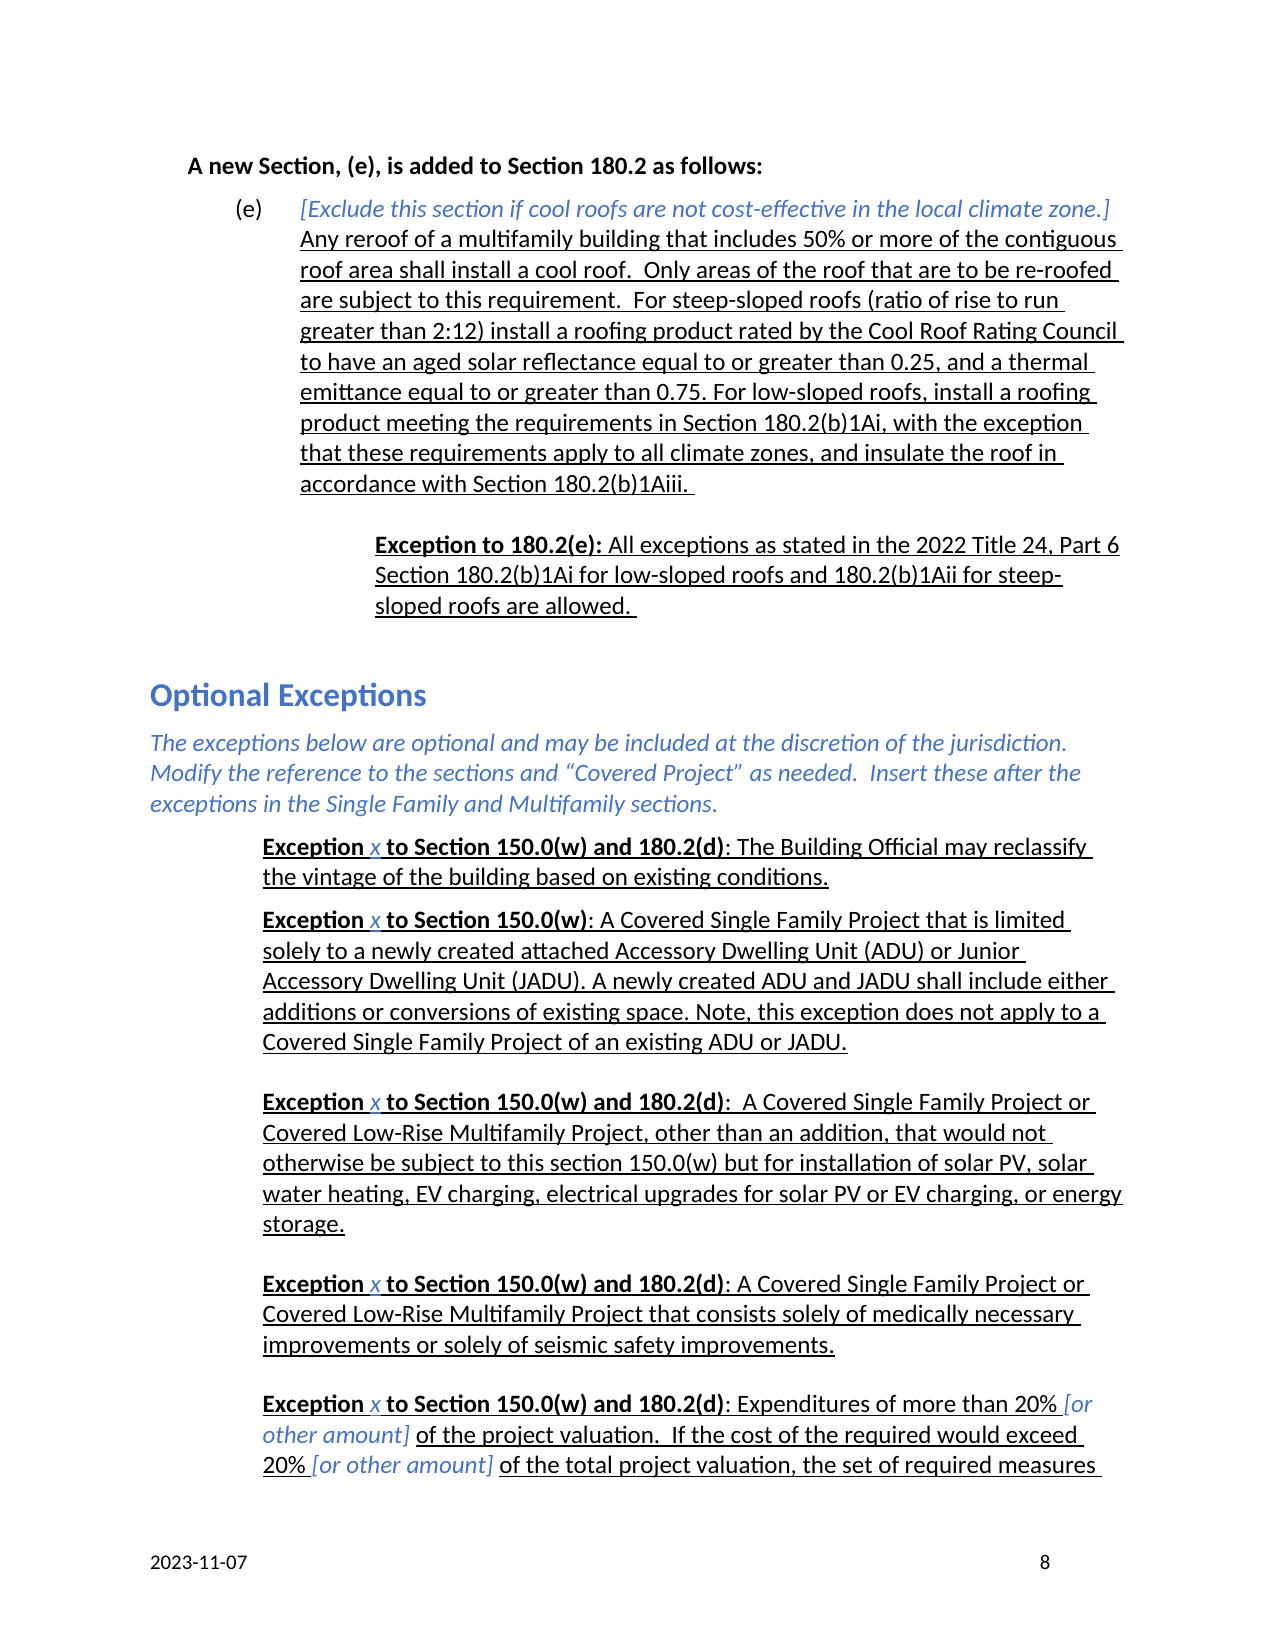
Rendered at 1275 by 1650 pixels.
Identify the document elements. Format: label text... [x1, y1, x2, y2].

text Exception x to Section 150.0(w) and 180.2(d): The Building Official may reclassify the vintage of the building based on existing conditions. [262, 831, 1125, 892]
subtitle Optional Exceptions [150, 673, 1125, 714]
text Exception to 180.2(e): All exceptions as stated in the 2022 Title 24, Part 6 Section 180.2(b)1Ai for low-sloped roofs and 180.2(b)1Aii for steep-sloped roofs are allowed. [375, 529, 1125, 620]
text Exception x to Section 150.0(w) and 180.2(d): A Covered Single Family Project or Covered Low-Rise Multifamily Project, other than an addition, that would not otherwise be subject to this section 150.0(w) but for installation of solar PV, solar water heating, EV charging, electrical upgrades for solar PV or EV charging, or energy storage. [262, 1086, 1125, 1239]
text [262, 1389, 1125, 1480]
text A new Section, (e), is added to Section 180.2 as follows: [187, 150, 1125, 181]
list [Exclude this section if cool roofs are not cost-effective in the local climate zone.] Any reroof of a multifamily building that includes 50% or more of the contiguous roof area shall install a cool roof. Only areas of the roof that are to be re-roofed are subject to this requirement. For steep-sloped roofs (ratio of rise to run greater than 2:12) install a roofing product rated by the Cool Roof Rating Council to have an aged solar reflectance equal to or greater than 0.25, and a thermal emittance equal to or greater than 0.75. For low-sloped roofs, install a roofing product meeting the requirements in Section 180.2(b)1Ai, with the exception that these requirements apply to all climate zones, and insulate the roof in accordance with Section 180.2(b)1Aiii. [262, 193, 1125, 498]
text The exceptions below are optional and may be included at the discretion of the jurisdiction. Modify the reference to the sections and “Covered Project” as needed. Insert these after the exceptions in the Single Family and Multifamily sections. [150, 727, 1125, 818]
text Exception x to Section 150.0(w): A Covered Single Family Project that is limited solely to a newly created attached Accessory Dwelling Unit (ADU) or Junior Accessory Dwelling Unit (JADU). A newly created ADU and JADU shall include either additions or conversions of existing space. Note, this exception does not apply to a Covered Single Family Project of an existing ADU or JADU. [262, 904, 1125, 1057]
text Exception x to Section 150.0(w) and 180.2(d): A Covered Single Family Project or Covered Low-Rise Multifamily Project that consists solely of medically necessary improvements or solely of seismic safety improvements. [262, 1268, 1125, 1359]
